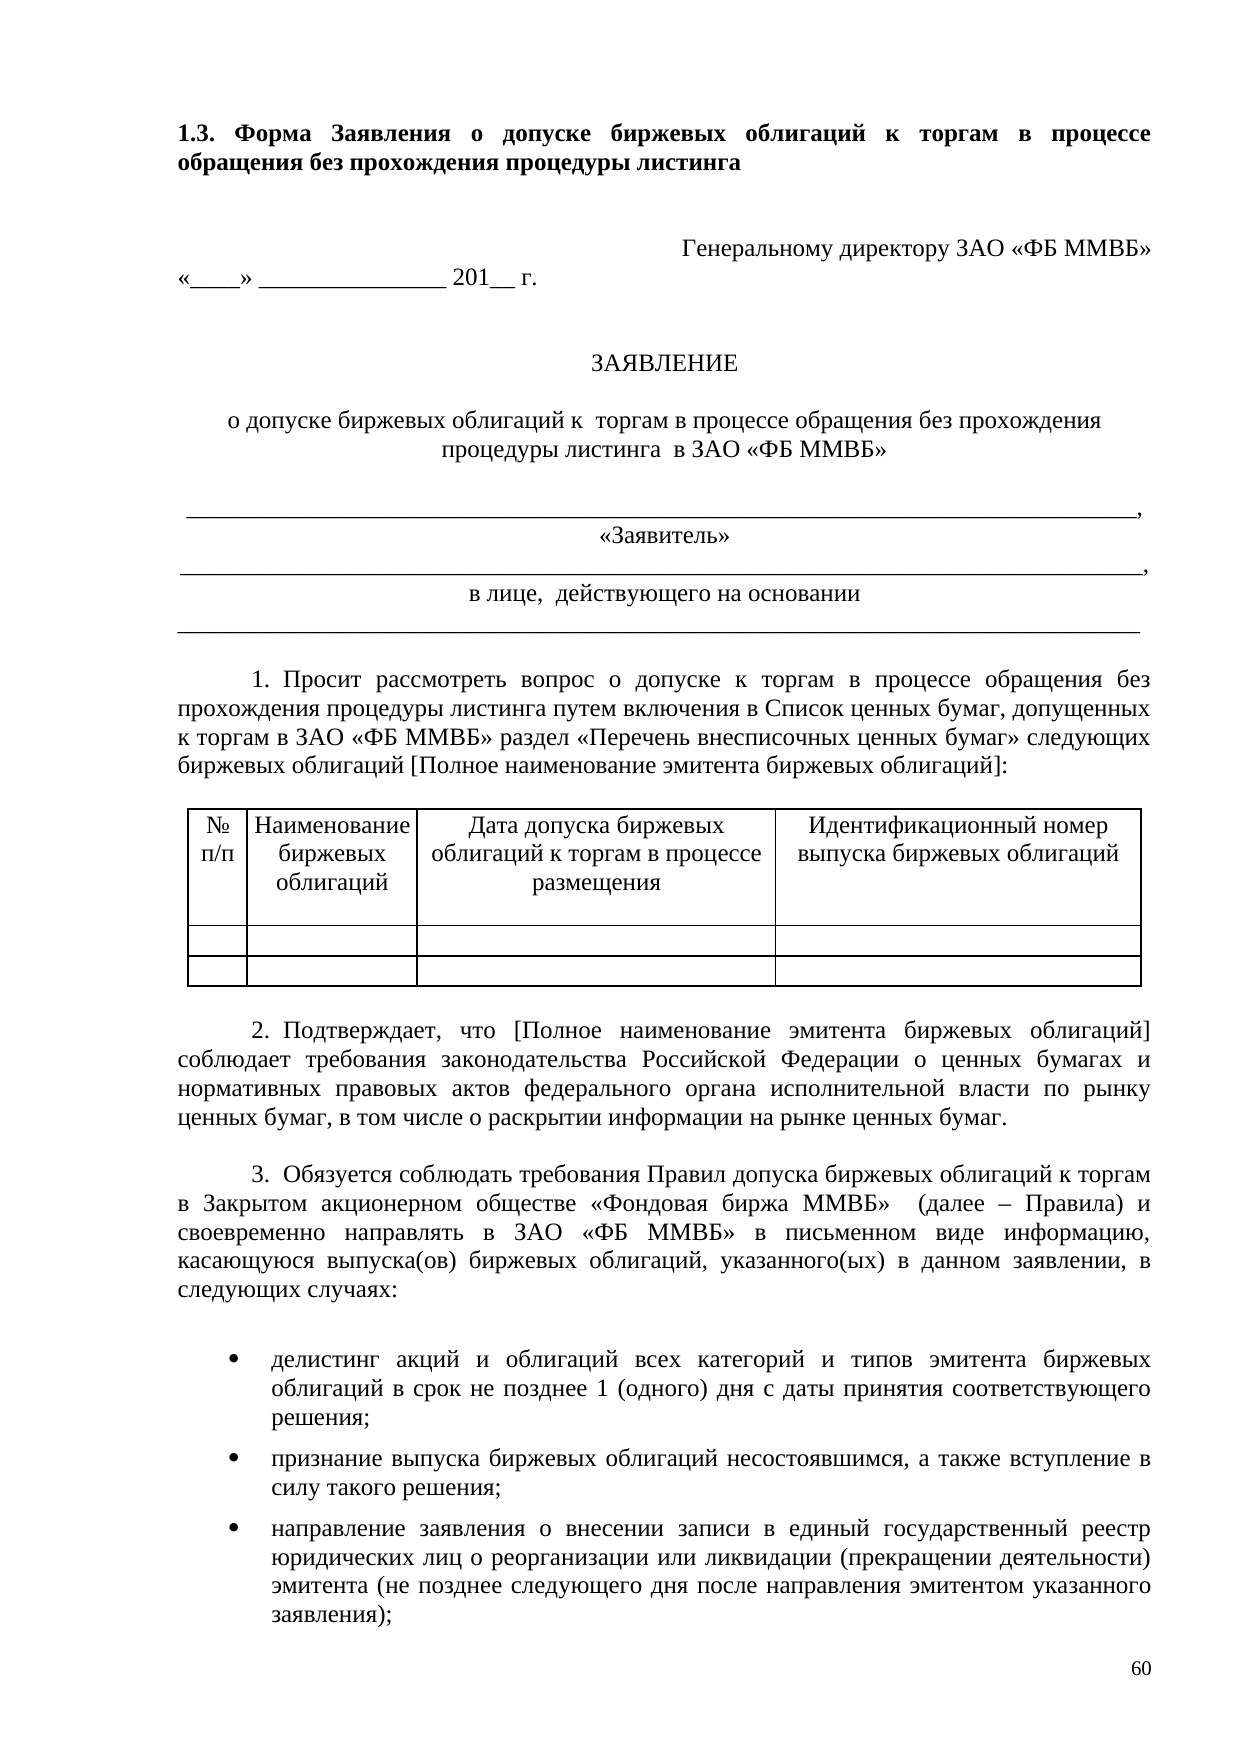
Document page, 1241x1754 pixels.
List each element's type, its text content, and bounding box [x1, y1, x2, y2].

table_header Дата допуска биржевых облигаций к торгам в процессе размещения [418, 810, 775, 925]
table_header Наименование биржевых облигаций [248, 810, 416, 925]
text ЗАЯВЛЕНИЕ [177, 348, 1152, 377]
list признание выпуска биржевых облигаций несостоявшимся, а также вступление в силу такого решения; [229, 1443, 1152, 1501]
table_cell [189, 957, 246, 985]
list делистинг акций и облигаций всех категорий и типов эмитента биржевых облигаций в срок не позднее 1 (одного) дня с даты принятия соответствующего решения; [229, 1344, 1152, 1431]
text ____________________________________________________________________________, «Заявитель» _____________________________________________________________________________, [177, 492, 1152, 578]
table_cell [776, 957, 1140, 985]
table_cell [418, 926, 775, 955]
text 3. Обязуется соблюдать требования Правил допуска биржевых облигаций к торгам в Закрытом акционерном обществе «Фондовая биржа ММВБ» (далее – Правила) и своевременно направлять в ЗАО «ФБ ММВБ» в письменном виде информацию, касающуюся выпуска(ов) биржевых облигаций, указанного(ых) в данном заявлении, в следующих случаях: [177, 1159, 1152, 1303]
text Генеральному директору ЗАО «ФБ ММВБ» [650, 233, 1152, 262]
table_cell [776, 926, 1140, 955]
text в лице, действующего на основании [177, 578, 1152, 607]
subtitle 1.3. Форма Заявления о допуске биржевых облигаций к торгам в процессе обращения без прохождения процедуры листинга [177, 118, 1152, 176]
table_header № п/п [189, 810, 246, 925]
table_cell [418, 957, 775, 985]
text 2. Подтверждает, что [Полное наименование эмитента биржевых облигаций] соблюдает требования законодательства Российской Федерации о ценных бумагах и нормативных правовых актов федерального органа исполнительной власти по рынку ценных бумаг, в том числе о раскрытии информации на рынке ценных бумаг. [177, 1016, 1152, 1131]
table_cell [189, 926, 246, 955]
table_header Идентификационный номер выпуска биржевых облигаций [776, 810, 1140, 925]
list направление заявления о внесении записи в единый государственный реестр юридических лиц о реорганизации или ликвидации (прекращении деятельности) эмитента (не позднее следующего дня после направления эмитентом указанного заявления); [229, 1513, 1152, 1628]
table_cell [248, 957, 416, 985]
text о допуске биржевых облигаций к торгам в процессе обращения без прохождения процедуры листинга в ЗАО «ФБ ММВБ» [177, 406, 1152, 463]
table_cell [248, 926, 416, 955]
text 1. Просит рассмотреть вопрос о допуске к торгам в процессе обращения без прохождения процедуры листинга путем включения в Список ценных бумаг, допущенных к торгам в ЗАО «ФБ ММВБ» раздел «Перечень внесписочных ценных бумаг» следующих биржевых облигаций [Полное наименование эмитента биржевых облигаций]: [177, 664, 1152, 779]
text «____» _______________ 201__ г. [177, 262, 1152, 291]
text _____________________________________________________________________________ [177, 607, 1152, 636]
